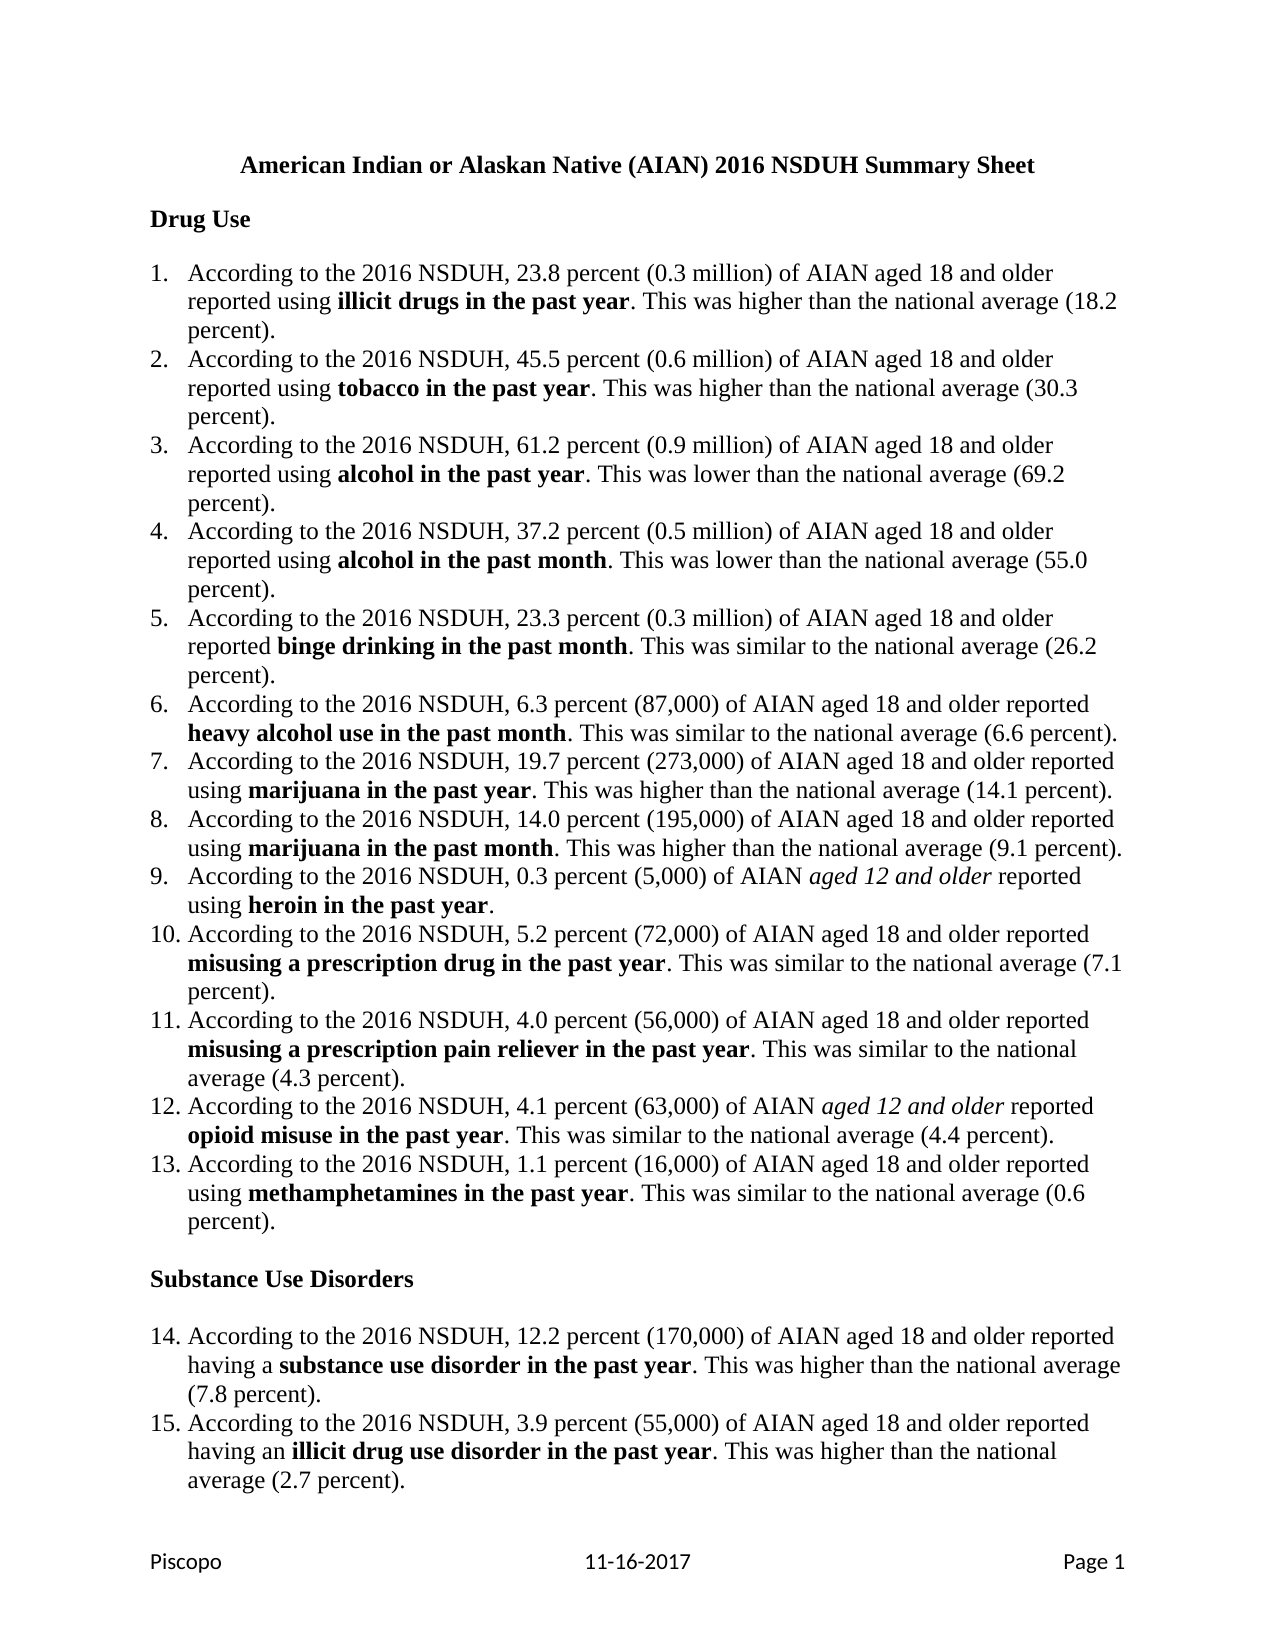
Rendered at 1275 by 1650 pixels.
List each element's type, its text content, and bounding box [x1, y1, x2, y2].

list According to the 2016 NSDUH, 3.9 percent (55,000) of AIAN aged 18 and older reported having an illicit drug use disorder in the past year. This was higher than the national average (2.7 percent). [150, 1408, 1125, 1494]
list According to the 2016 NSDUH, 4.1 percent (63,000) of AIAN aged 12 and older reported opioid misuse in the past year. This was similar to the national average (4.4 percent). [150, 1091, 1125, 1149]
list According to the 2016 NSDUH, 45.5 percent (0.6 million) of AIAN aged 18 and older reported using tobacco in the past year. This was higher than the national average (30.3 percent). [150, 344, 1125, 430]
text American Indian or Alaskan Native (AIAN) 2016 NSDUH Summary Sheet [150, 150, 1125, 179]
list According to the 2016 NSDUH, 4.0 percent (56,000) of AIAN aged 18 and older reported misusing a prescription pain reliever in the past year. This was similar to the national average (4.3 percent). [150, 1005, 1125, 1091]
list According to the 2016 NSDUH, 12.2 percent (170,000) of AIAN aged 18 and older reported having a substance use disorder in the past year. This was higher than the national average (7.8 percent). [150, 1321, 1125, 1408]
list According to the 2016 NSDUH, 1.1 percent (16,000) of AIAN aged 18 and older reported using methamphetamines in the past year. This was similar to the national average (0.6 percent). [150, 1149, 1125, 1235]
list According to the 2016 NSDUH, 5.2 percent (72,000) of AIAN aged 18 and older reported misusing a prescription drug in the past year. This was similar to the national average (7.1 percent). [150, 919, 1125, 1005]
list According to the 2016 NSDUH, 23.8 percent (0.3 million) of AIAN aged 18 and older reported using illicit drugs in the past year. This was higher than the national average (18.2 percent). [150, 258, 1125, 344]
list According to the 2016 NSDUH, 19.7 percent (273,000) of AIAN aged 18 and older reported using marijuana in the past year. This was higher than the national average (14.1 percent). [150, 746, 1125, 804]
text Drug Use [150, 204, 1125, 233]
list According to the 2016 NSDUH, 14.0 percent (195,000) of AIAN aged 18 and older reported using marijuana in the past month. This was higher than the national average (9.1 percent). [150, 804, 1125, 861]
list According to the 2016 NSDUH, 37.2 percent (0.5 million) of AIAN aged 18 and older reported using alcohol in the past month. This was lower than the national average (55.0 percent). [150, 516, 1125, 603]
list According to the 2016 NSDUH, 23.3 percent (0.3 million) of AIAN aged 18 and older reported binge drinking in the past month. This was similar to the national average (26.2 percent). [150, 603, 1125, 689]
list According to the 2016 NSDUH, 61.2 percent (0.9 million) of AIAN aged 18 and older reported using alcohol in the past year. This was lower than the national average (69.2 percent). [150, 430, 1125, 516]
list According to the 2016 NSDUH, 0.3 percent (5,000) of AIAN aged 12 and older reported using heroin in the past year. [150, 861, 1125, 919]
text Substance Use Disorders [150, 1264, 1125, 1293]
list According to the 2016 NSDUH, 6.3 percent (87,000) of AIAN aged 18 and older reported heavy alcohol use in the past month. This was similar to the national average (6.6 percent). [150, 689, 1125, 746]
